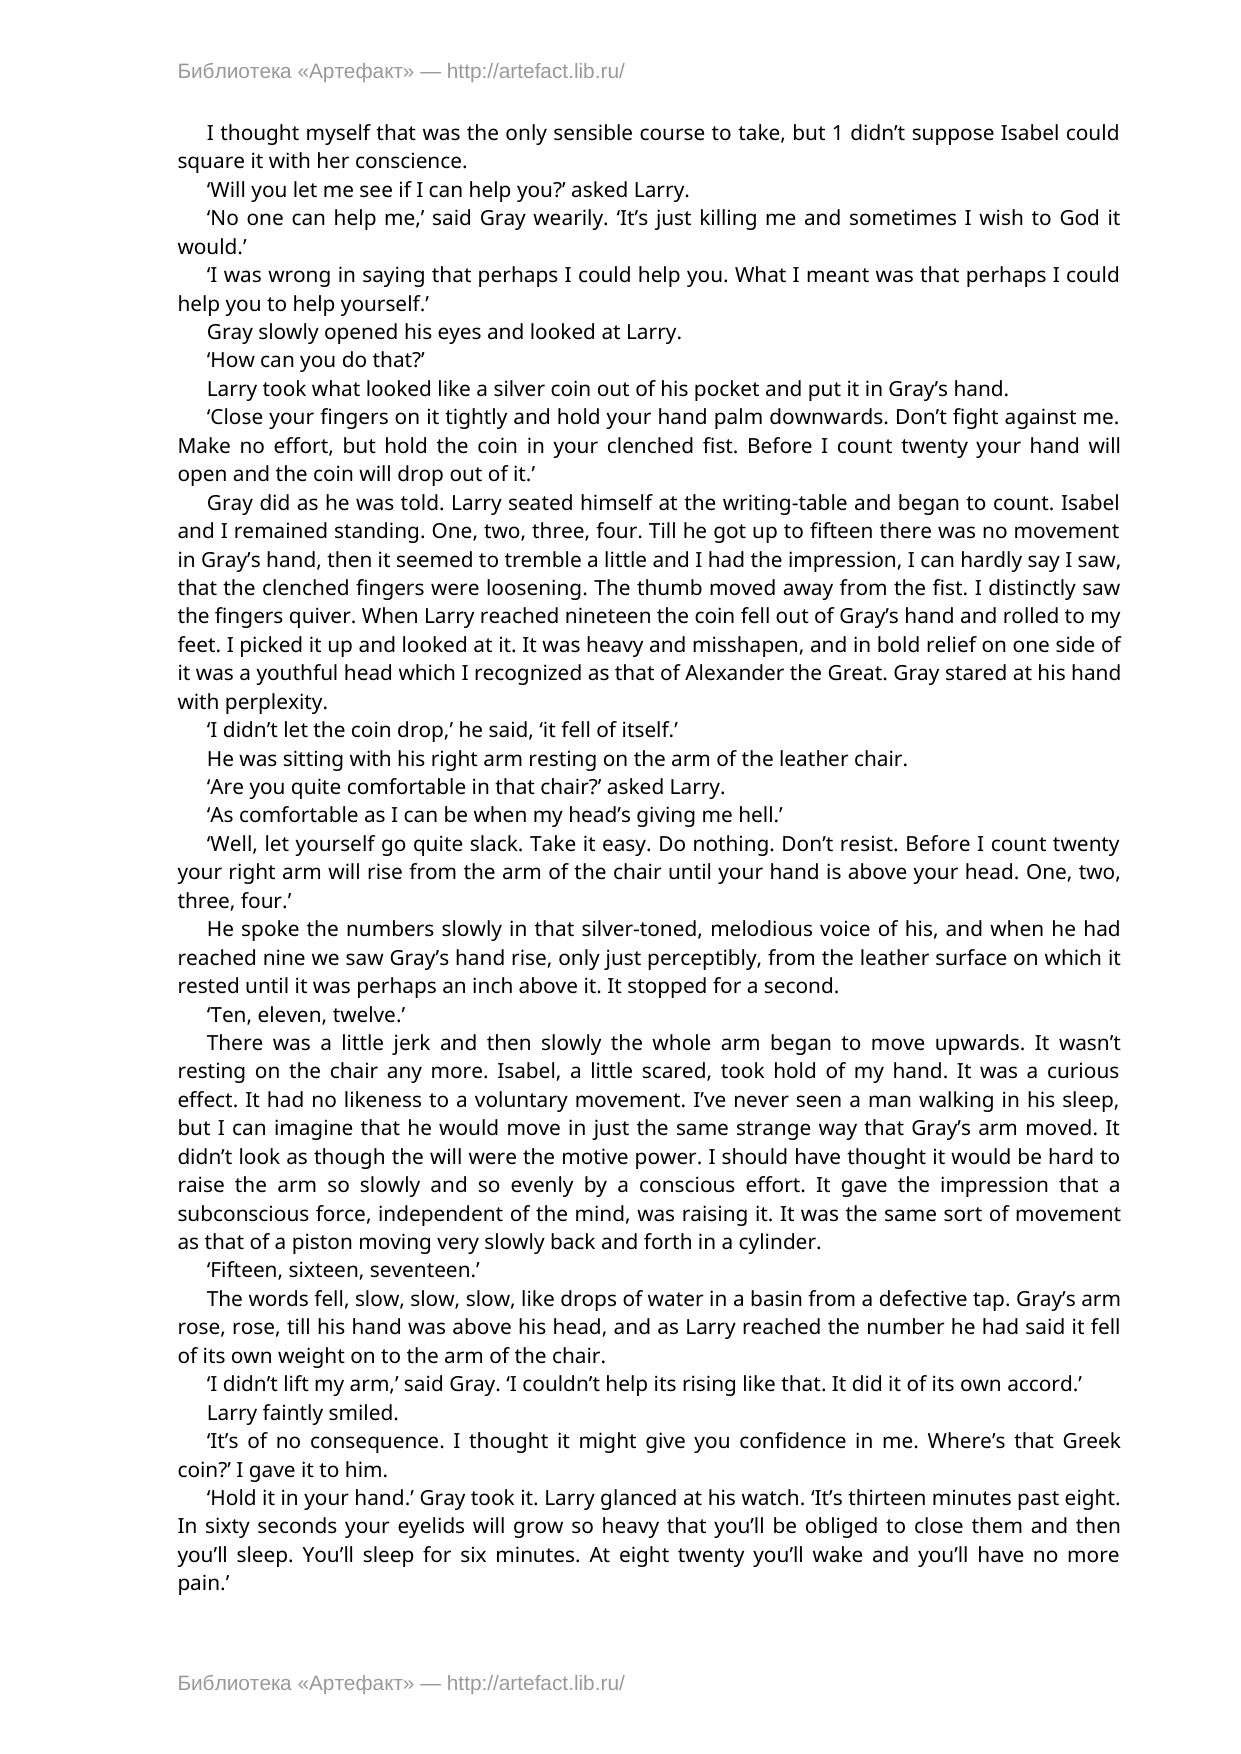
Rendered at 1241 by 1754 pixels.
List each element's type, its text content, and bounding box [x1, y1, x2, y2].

text There was a little jerk and then slowly the whole arm began to move upwards. It wasn’t resting on the chair any more. Isabel, a little scared, took hold of my hand. It was a curious effect. It had no likeness to a voluntary movement. I’ve never seen a man walking in his sleep, but I can imagine that he would move in just the same strange way that Gray’s arm moved. It didn’t look as though the will were the motive power. I should have thought it would be hard to raise the arm so slowly and so evenly by a conscious effort. It gave the impression that a subconscious force, independent of the mind, was raising it. It was the same sort of movement as that of a piston moving very slowly back and forth in a cylinder. [177, 1028, 1122, 1256]
text ‘It’s of no consequence. I thought it might give you confidence in me. Where’s that Greek coin?’ I gave it to him. [177, 1426, 1122, 1483]
text Gray did as he was told. Larry seated himself at the writing-table and began to count. Isabel and I remained standing. One, two, three, four. Till he got up to fifteen there was no movement in Gray’s hand, then it seemed to tremble a little and I had the impression, I can hardly say I saw, that the clenched fingers were loosening. The thumb moved away from the fist. I distinctly saw the fingers quiver. When Larry reached nineteen the coin fell out of Gray’s hand and rolled to my feet. I picked it up and looked at it. It was heavy and misshapen, and in bold relief on one side of it was a youthful head which I recognized as that of Alexander the Great. Gray stared at his hand with perplexity. [177, 488, 1122, 715]
text ‘Are you quite comfortable in that chair?’ asked Larry. [177, 772, 1122, 801]
text ‘Ten, eleven, twelve.’ [177, 1000, 1122, 1028]
text The words fell, slow, slow, slow, like drops of water in a basin from a defective tap. Gray’s arm rose, rose, till his hand was above his head, and as Larry reached the number he had said it fell of its own weight on to the arm of the chair. [177, 1284, 1122, 1369]
text ‘No one can help me,’ said Gray wearily. ‘It’s just killing me and sometimes I wish to God it would.’ [177, 203, 1122, 260]
text ‘As comfortable as I can be when my head’s giving me hell.’ [177, 801, 1122, 829]
text Larry faintly smiled. [177, 1398, 1122, 1426]
text ‘Hold it in your hand.’ Gray took it. Larry glanced at his watch. ‘It’s thirteen minutes past eight. In sixty seconds your eyelids will grow so heavy that you’ll be obliged to close them and then you’ll sleep. You’ll sleep for six minutes. At eight twenty you’ll wake and you’ll have no more pain.’ [177, 1483, 1122, 1597]
text ‘How can you do that?’ [177, 346, 1122, 374]
text ‘I didn’t lift my arm,’ said Gray. ‘I couldn’t help its rising like that. It did it of its own accord.’ [177, 1369, 1122, 1398]
text I thought myself that was the only sensible course to take, but 1 didn’t suppose Isabel could square it with her conscience. [177, 118, 1122, 175]
text ‘Will you let me see if I can help you?’ asked Larry. [177, 175, 1122, 203]
text ‘Close your fingers on it tightly and hold your hand palm downwards. Don’t fight against me. Make no effort, but hold the coin in your clenched fist. Before I count twenty your hand will open and the coin will drop out of it.’ [177, 402, 1122, 488]
text ‘I didn’t let the coin drop,’ he said, ‘it fell of itself.’ [177, 715, 1122, 744]
text He was sitting with his right arm resting on the arm of the leather chair. [177, 744, 1122, 772]
text ‘Well, let yourself go quite slack. Take it easy. Do nothing. Don’t resist. Before I count twenty your right arm will rise from the arm of the chair until your hand is above your head. One, two, three, four.’ [177, 829, 1122, 914]
text ‘I was wrong in saying that perhaps I could help you. What I meant was that perhaps I could help you to help yourself.’ [177, 260, 1122, 317]
text He spoke the numbers slowly in that silver-toned, melodious voice of his, and when he had reached nine we saw Gray’s hand rise, only just perceptibly, from the leather surface on which it rested until it was perhaps an inch above it. It stopped for a second. [177, 914, 1122, 1000]
text Larry took what looked like a silver coin out of his pocket and put it in Gray’s hand. [177, 374, 1122, 402]
text Gray slowly opened his eyes and looked at Larry. [177, 317, 1122, 346]
text ‘Fifteen, sixteen, seventeen.’ [177, 1256, 1122, 1284]
